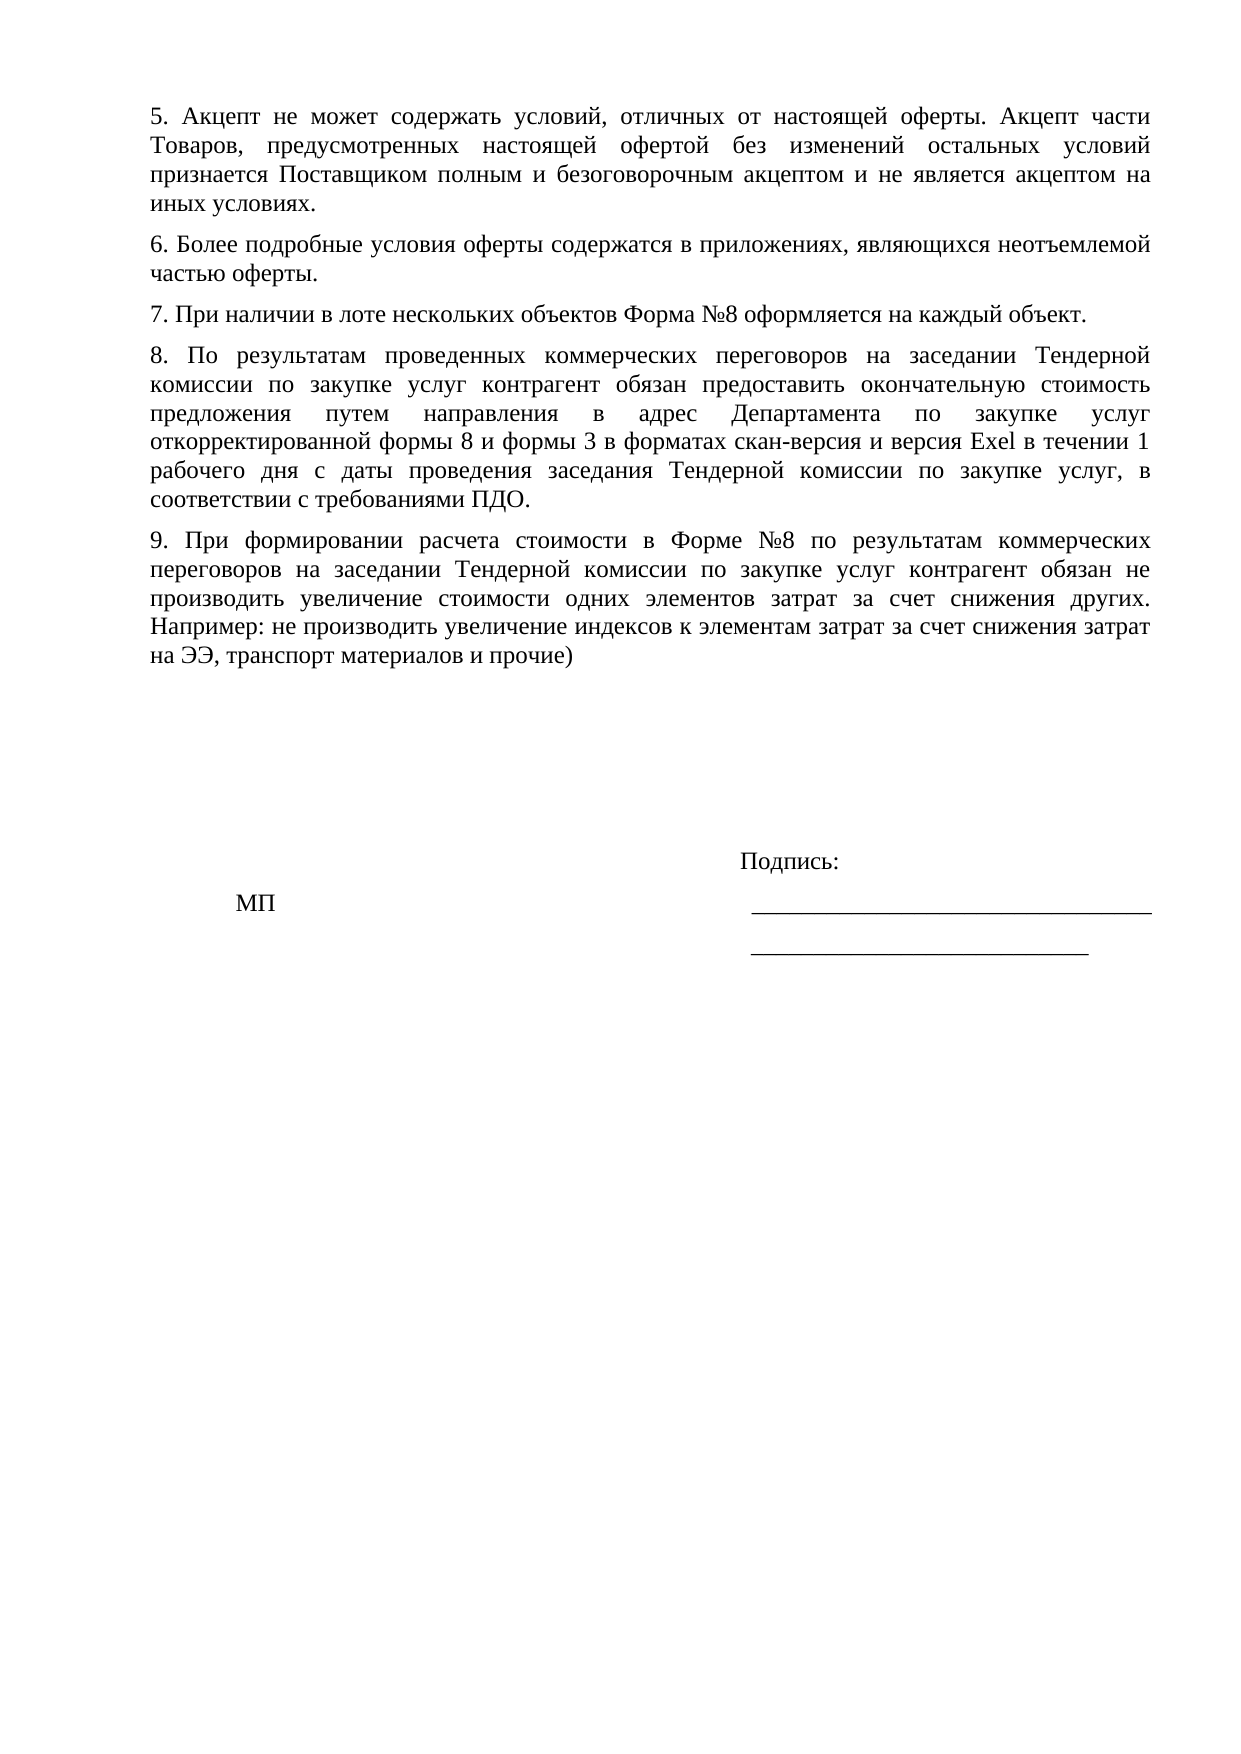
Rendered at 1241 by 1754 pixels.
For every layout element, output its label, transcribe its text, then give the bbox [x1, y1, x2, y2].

text 9. При формировании расчета стоимости в Форме №8 по результатам коммерческих переговоров на заседании Тендерной комиссии по закупке услуг контрагент обязан не производить увеличение стоимости одних элементов затрат за счет снижения других. Например: не производить увеличение индексов к элементам затрат за счет снижения затрат на ЭЭ, транспорт материалов и прочие) [150, 525, 1152, 669]
text 5. Акцепт не может содержать условий, отличных от настоящей оферты. Акцепт части Товаров, предусмотренных настоящей офертой без изменений остальных условий признается Поставщиком полным и безоговорочным акцептом и не является акцептом на иных условиях. [150, 101, 1152, 216]
text Подпись: [150, 846, 1152, 875]
text 8. По результатам проведенных коммерческих переговоров на заседании Тендерной комиссии по закупке услуг контрагент обязан предоставить окончательную стоимость предложения путем направления в адрес Департамента по закупке услуг откорректированной формы 8 и формы 3 в форматах скан-версия и версия Exel в течении 1 рабочего дня c даты проведения заседания Тендерной комиссии по закупке услуг, в соответствии с требованиями ПДО. [150, 340, 1152, 513]
text ___________________________ [150, 929, 1152, 958]
text 6. Более подробные условия оферты содержатся в приложениях, являющихся неотъемлемой частью оферты. [150, 229, 1152, 286]
text МП ________________________________ [150, 888, 1152, 916]
text 7. При наличии в лоте нескольких объектов Форма №8 оформляется на каждый объект. [150, 299, 1152, 328]
